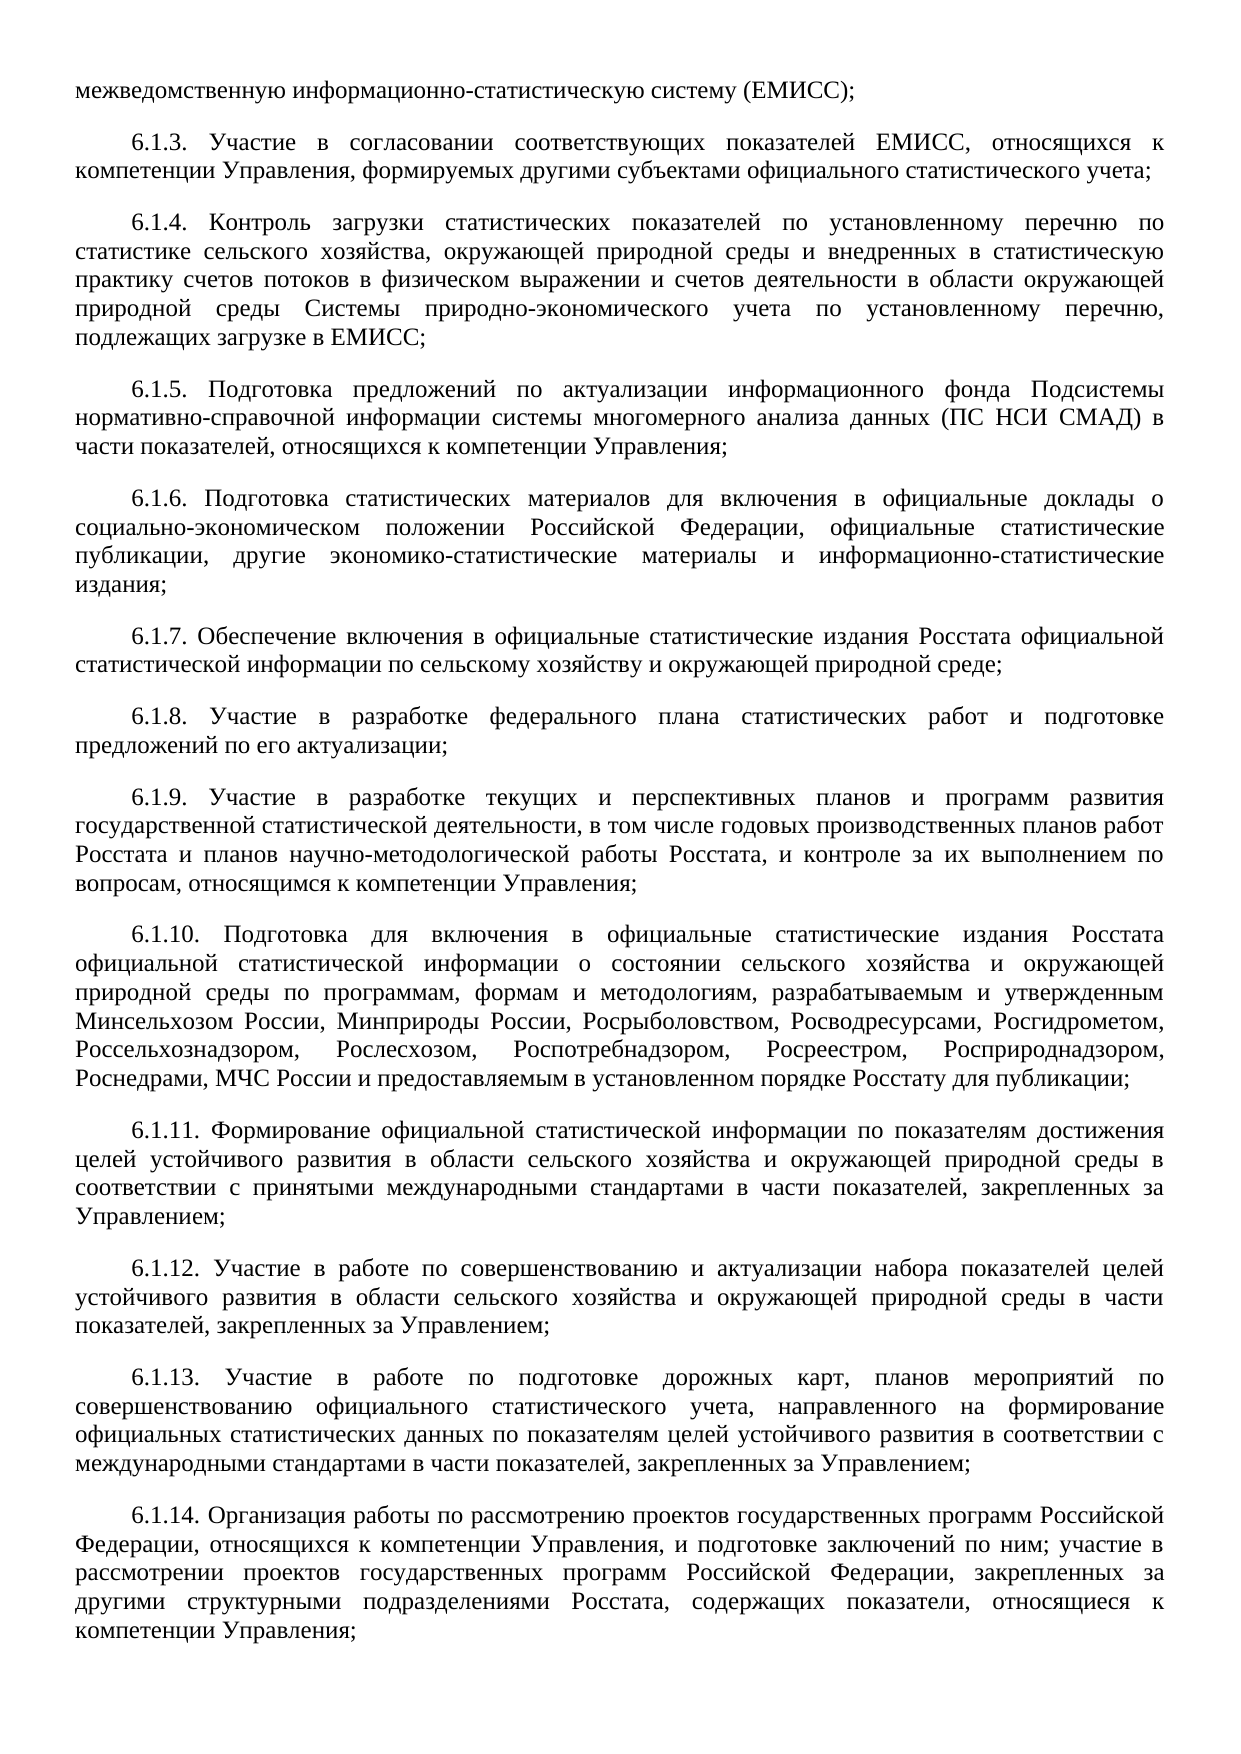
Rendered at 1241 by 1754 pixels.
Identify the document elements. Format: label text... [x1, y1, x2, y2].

text 6.1.4. Контроль загрузки статистических показателей по установленному перечню по статистике сельского хозяйства, окружающей природной среды и внедренных в статистическую практику счетов потоков в физическом выражении и счетов деятельности в области окружающей природной среды Системы природно-экономического учета по установленному перечню, подлежащих загрузке в ЕМИСС; [75, 207, 1165, 351]
text 6.1.12. Участие в работе по совершенствованию и актуализации набора показателей целей устойчивого развития в области сельского хозяйства и окружающей природной среды в части показателей, закрепленных за Управлением; [75, 1253, 1165, 1339]
text 6.1.7. Обеспечение включения в официальные статистические издания Росстата официальной статистической информации по сельскому хозяйству и окружающей природной среде; [75, 621, 1165, 678]
text 6.1.10. Подготовка для включения в официальные статистические издания Росстата официальной статистической информации о состоянии сельского хозяйства и окружающей природной среды по программам, формам и методологиям, разрабатываемым и утвержденным Минсельхозом России, Минприроды России, Росрыболовством, Росводресурсами, Росгидрометом, Россельхознадзором, Рослесхозом, Роспотребнадзором, Росреестром, Росприроднадзором, Роснедрами, МЧС России и предоставляемым в установленном порядке Росстату для публикации; [75, 919, 1165, 1092]
text 6.1.13. Участие в работе по подготовке дорожных карт, планов мероприятий по совершенствованию официального статистического учета, направленного на формирование официальных статистических данных по показателям целей устойчивого развития в соответствии с международными стандартами в части показателей, закрепленных за Управлением; [75, 1362, 1165, 1477]
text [75, 75, 1165, 104]
text 6.1.3. Участие в согласовании соответствующих показателей ЕМИСС, относящихся к компетенции Управления, формируемых другими субъектами официального статистического учета; [75, 127, 1165, 184]
text 6.1.8. Участие в разработке федерального плана статистических работ и подготовке предложений по его актуализации; [75, 701, 1165, 759]
text 6.1.5. Подготовка предложений по актуализации информационного фонда Подсистемы нормативно-справочной информации системы многомерного анализа данных (ПС НСИ СМАД) в части показателей, относящихся к компетенции Управления; [75, 374, 1165, 460]
text 6.1.9. Участие в разработке текущих и перспективных планов и программ развития государственной статистической деятельности, в том числе годовых производственных планов работ Росстата и планов научно-методологической работы Росстата, и контроле за их выполнением по вопросам, относящимся к компетенции Управления; [75, 782, 1165, 897]
text 6.1.14. Организация работы по рассмотрению проектов государственных программ Российской Федерации, относящихся к компетенции Управления, и подготовке заключений по ним; участие в рассмотрении проектов государственных программ Российской Федерации, закрепленных за другими структурными подразделениями Росстата, содержащих показатели, относящиеся к компетенции Управления; [75, 1500, 1165, 1644]
text 6.1.11. Формирование официальной статистической информации по показателям достижения целей устойчивого развития в области сельского хозяйства и окружающей природной среды в соответствии с принятыми международными стандартами в части показателей, закрепленных за Управлением; [75, 1115, 1165, 1230]
text 6.1.6. Подготовка статистических материалов для включения в официальные доклады о социально-экономическом положении Российской Федерации, официальные статистические публикации, другие экономико-статистические материалы и информационно-статистические издания; [75, 483, 1165, 598]
